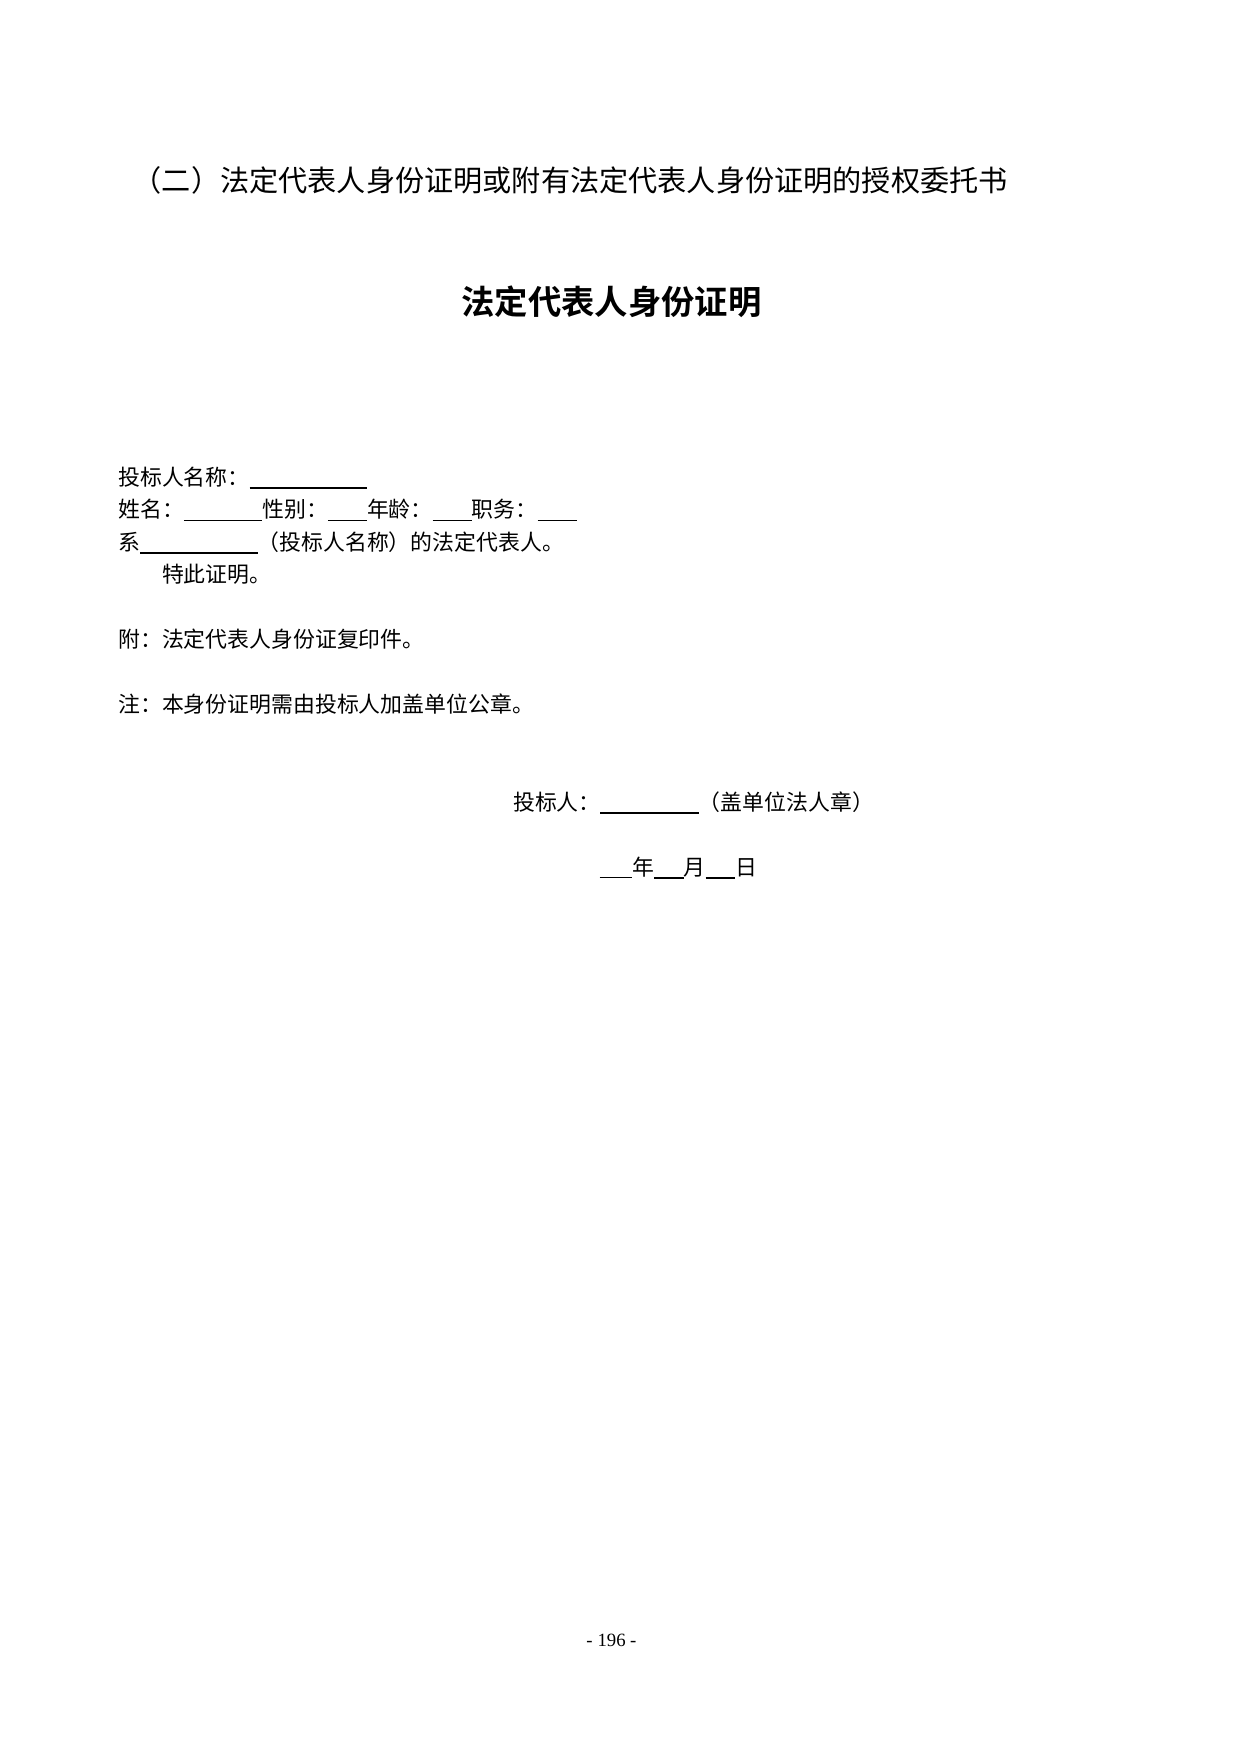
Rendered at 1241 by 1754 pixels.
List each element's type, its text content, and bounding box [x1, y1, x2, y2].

text 年 月 日 [118, 849, 1104, 882]
text 附：法定代表人身份证复印件。 [118, 622, 1104, 654]
text 系 （投标人名称）的法定代表人。 [118, 524, 1104, 557]
text 投标人名称： [118, 459, 1104, 492]
text 投标人： （盖单位法人章） [118, 784, 1104, 817]
text 注：本身份证明需由投标人加盖单位公章。 [118, 687, 1104, 719]
text 法定代表人身份证明 [118, 268, 1104, 333]
text 特此证明。 [118, 557, 1104, 589]
text 姓名： 性别： 年龄： 职务： [118, 492, 1104, 524]
text （二）法定代表人身份证明或附有法定代表人身份证明的授权委托书 [118, 146, 1104, 211]
